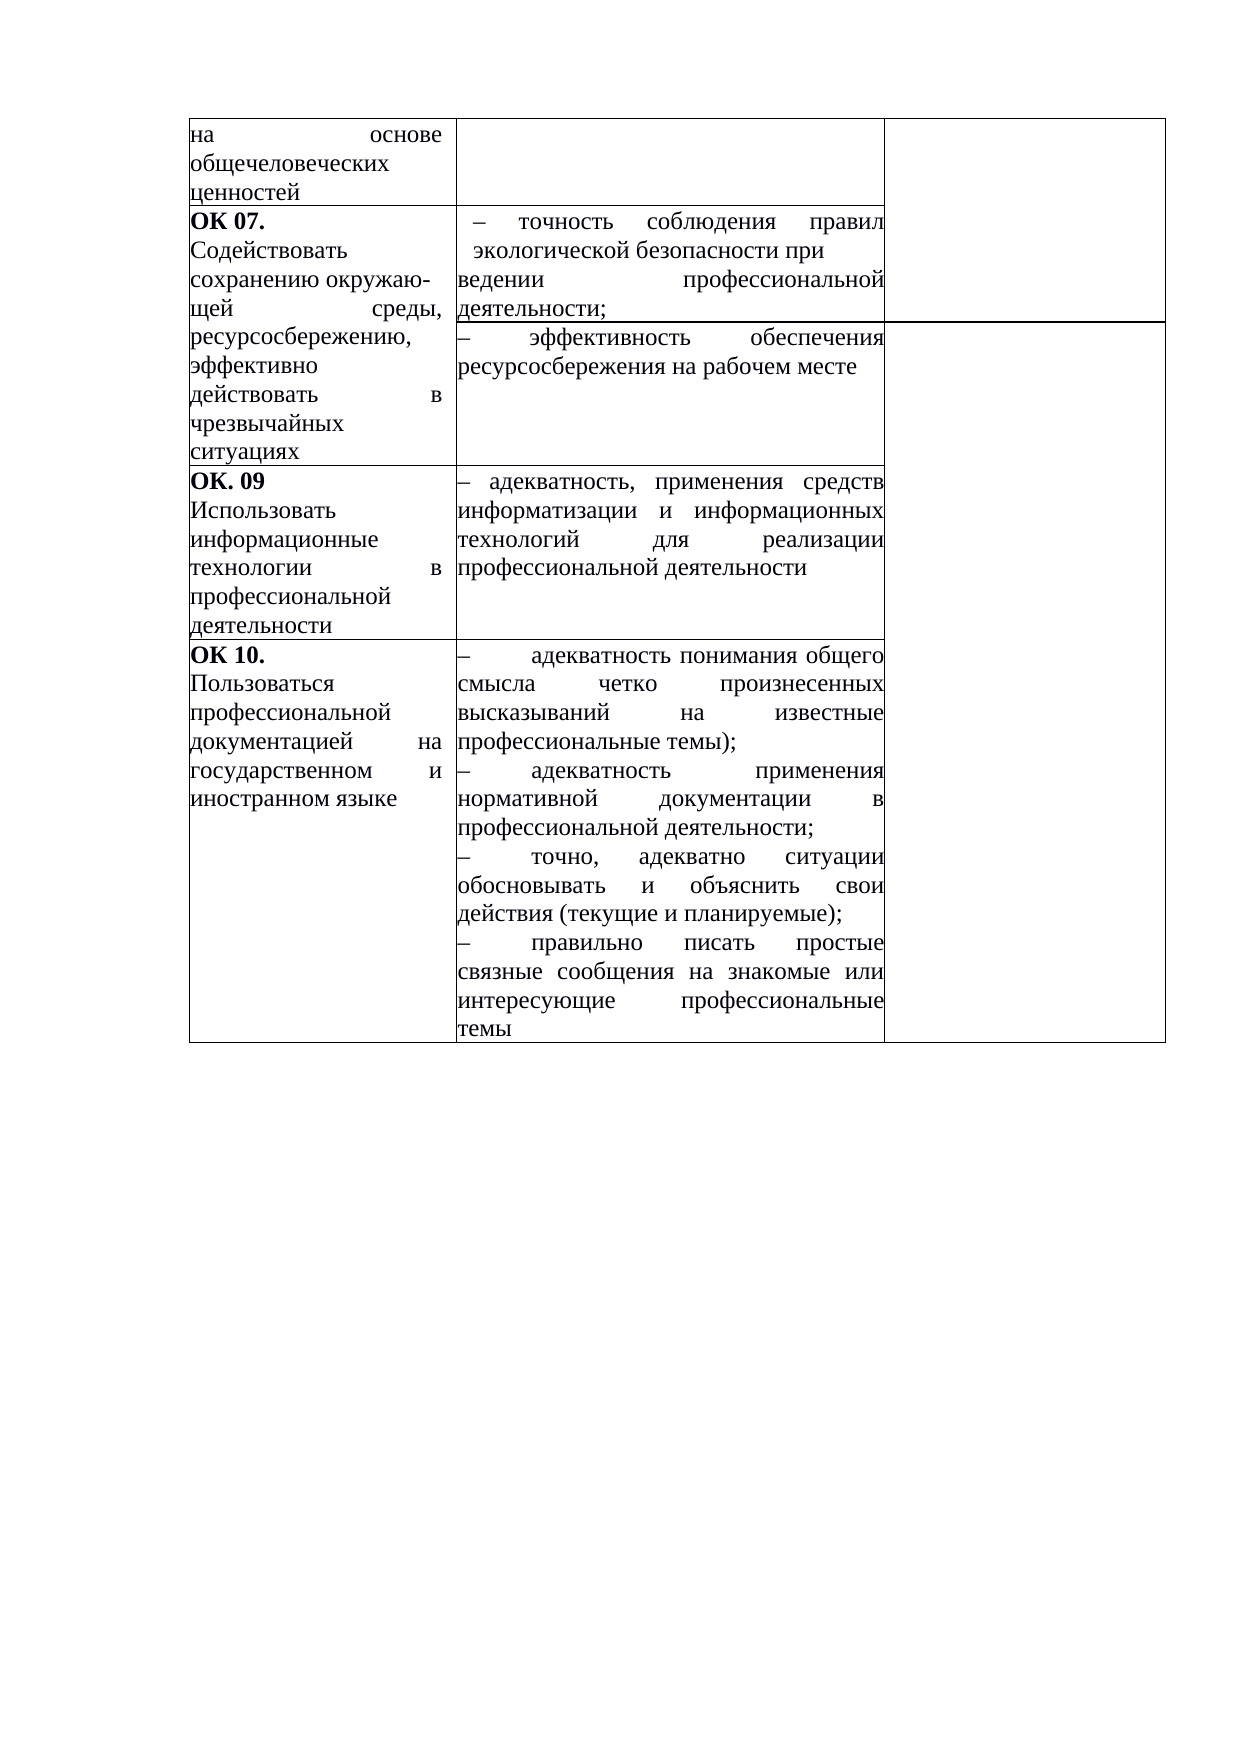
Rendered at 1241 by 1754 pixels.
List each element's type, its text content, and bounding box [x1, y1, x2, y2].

table_cell адекватность понимания общего смысла четко произнесенных высказываний на известные профессиональные темы); адекватность применения нормативной документации в профессиональной деятельности; точно, адекватно ситуации обосновывать и объяснить свои действия (текущие и планируемые); правильно писать простые связные сообщения на знакомые или интересующие профессиональные темы [457, 640, 884, 1042]
table_cell – точность соблюдения правил экологической безопасности при ведении профессиональной деятельности; [457, 206, 884, 321]
table_cell ОК. 09 Использовать информационные технологии в профессиональной деятельности [190, 466, 456, 639]
table_cell – эффективность обеспечения ресурсосбережения на рабочем месте [457, 323, 884, 465]
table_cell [457, 119, 884, 205]
table_cell ОК 10. Пользоваться профессиональной документацией на государственном и иностранном языке [190, 640, 456, 1042]
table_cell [190, 119, 456, 205]
table_cell [885, 323, 1165, 1042]
table_cell – адекватность, применения средств информатизации и информационных технологий для реализации профессиональной деятельности [457, 466, 884, 639]
table_cell ОК 07. Содействовать сохранению окружаю- щей среды, ресурсосбережению, эффективно действовать в чрезвычайных ситуациях [190, 206, 456, 465]
